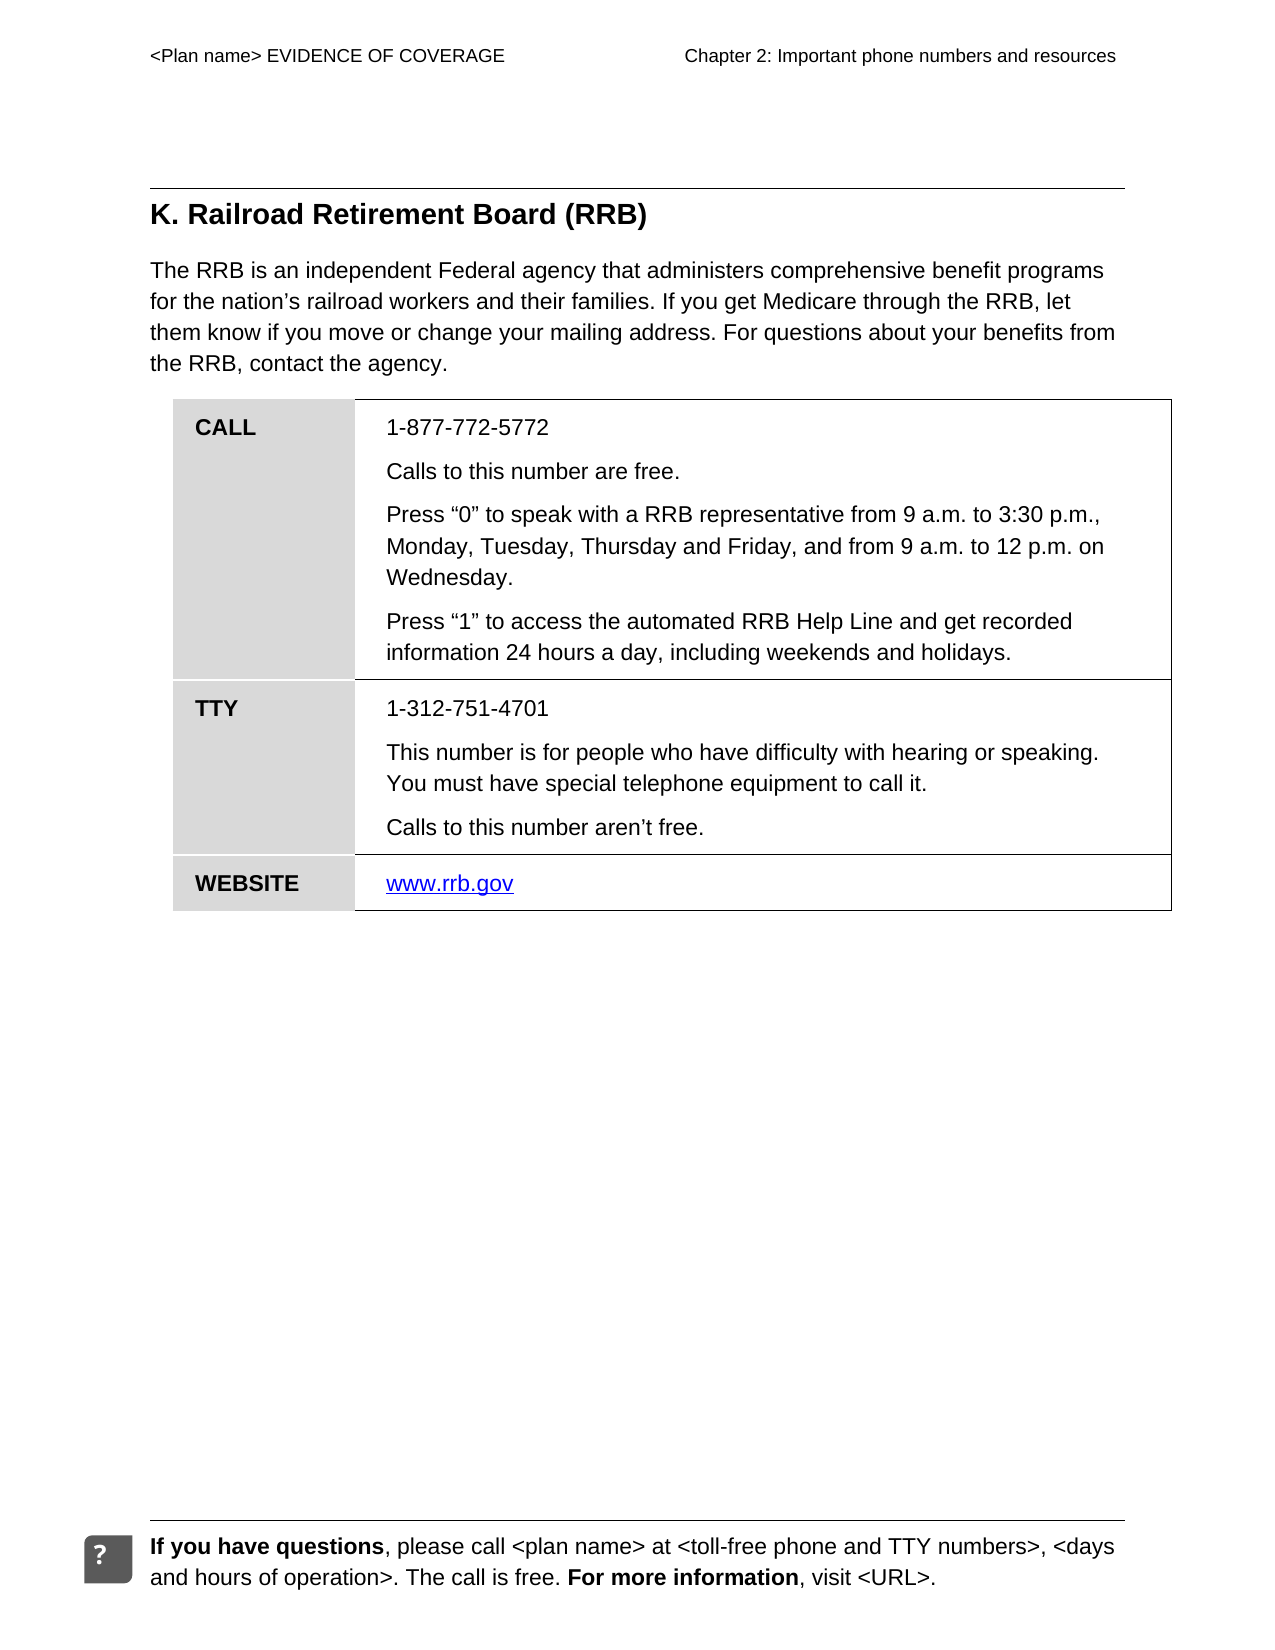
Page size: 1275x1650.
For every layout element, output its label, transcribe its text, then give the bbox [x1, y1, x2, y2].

table_cell TTY [173, 681, 355, 854]
table_cell 1-312-751-4701 This number is for people who have difficulty with hearing or speaking. You must have special telephone equipment to call it. Calls to this number aren’t free. [355, 680, 1171, 854]
subtitle Railroad Retirement Board (RRB) [150, 189, 1125, 232]
table_cell WEBSITE [173, 856, 355, 910]
text The RRB is an independent Federal agency that administers comprehensive benefit programs for the nation’s railroad workers and their families. If you get Medicare through the RRB, let them know if you move or change your mailing address. For questions about your benefits from the RRB, contact the agency. [150, 253, 1125, 378]
table_header 1-877-772-5772 Calls to this number are free. Press “0” to speak with a RRB representative from 9 a.m. to 3:30 p.m., Monday, Tuesday, Thursday and Friday, and from 9 a.m. to 12 p.m. on Wednesday. Press “1” to access the automated RRB Help Line and get recorded information 24 hours a day, including weekends and holidays. [355, 400, 1171, 679]
table_cell www.rrb.gov [355, 855, 1171, 910]
table_header CALL [173, 400, 355, 679]
